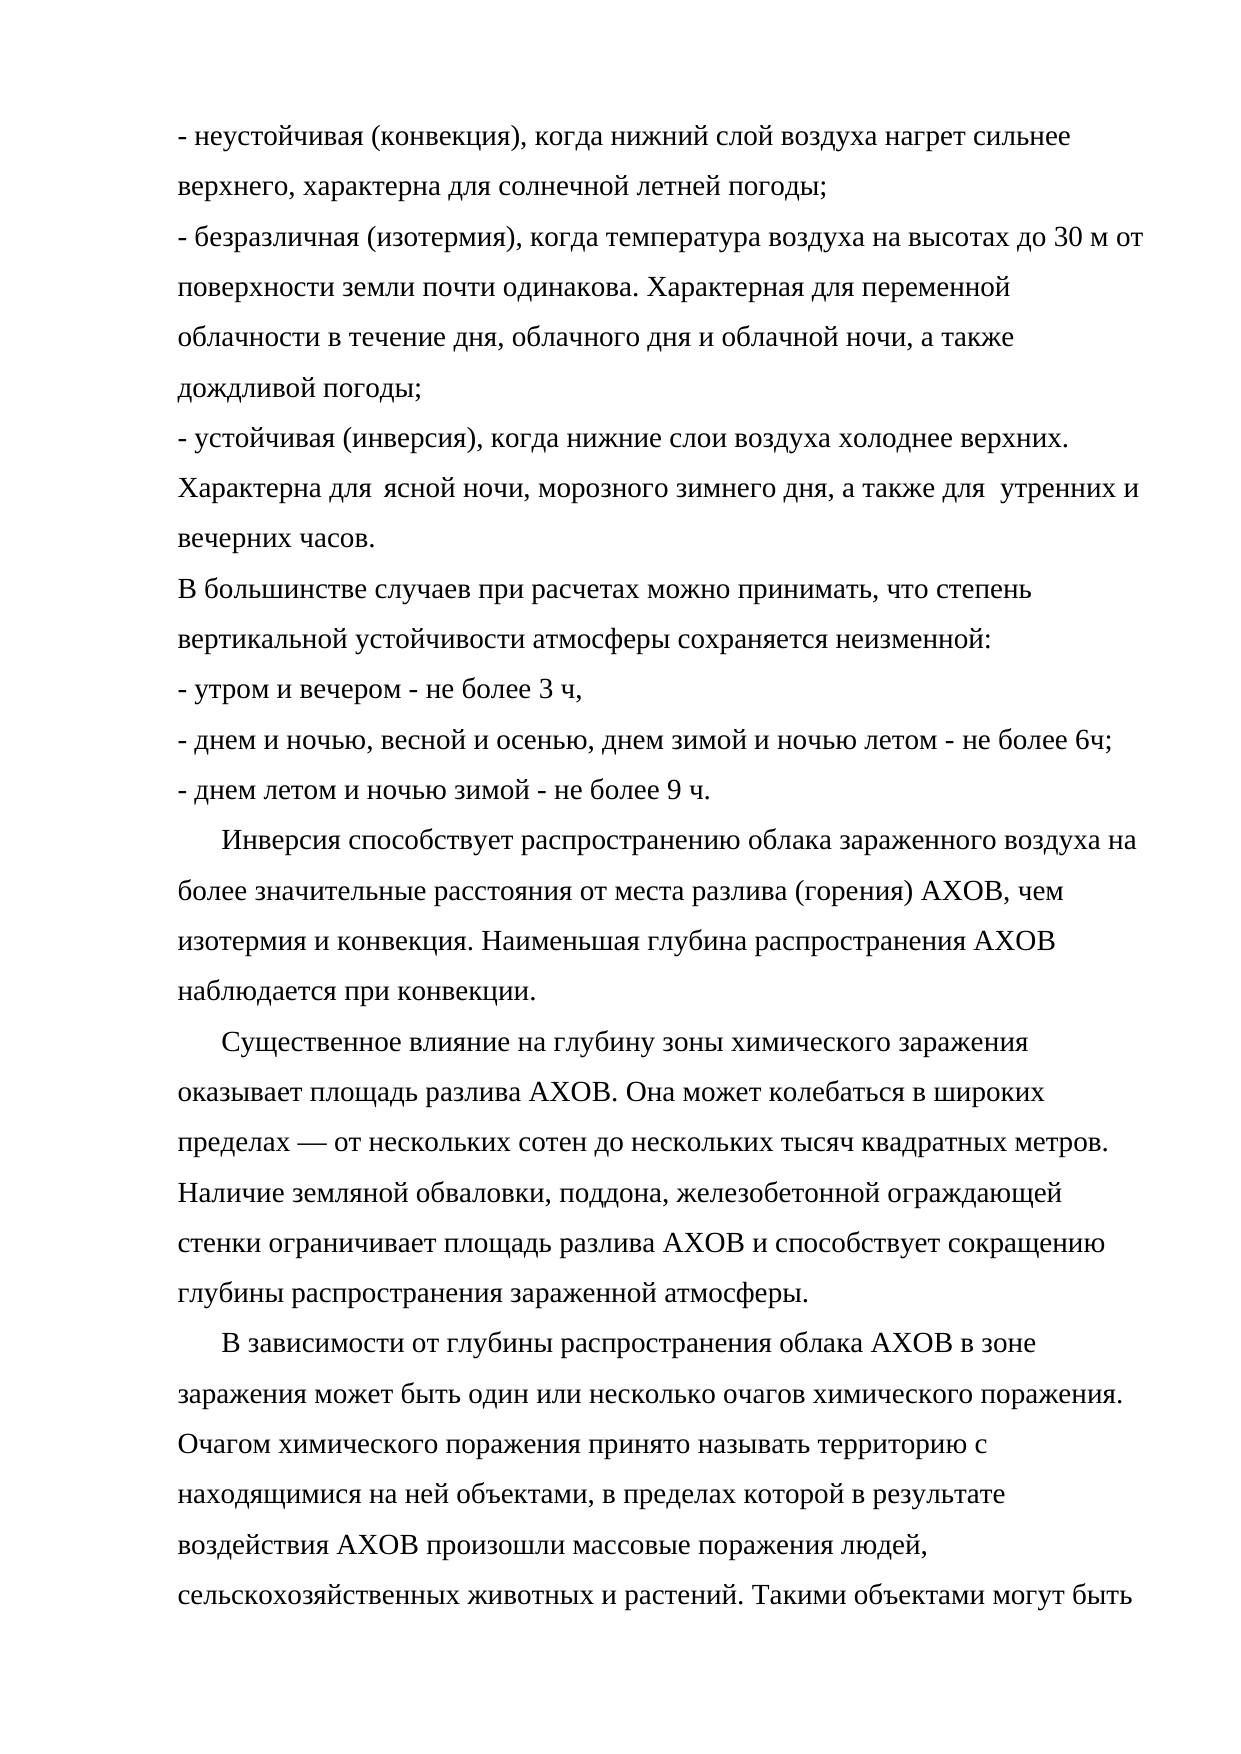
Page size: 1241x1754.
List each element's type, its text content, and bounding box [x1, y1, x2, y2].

text - утром и вечером - не более 3 ч, [177, 672, 1152, 705]
text Существенное влияние на глубину зоны химического заражения оказывает площадь разлива АХОВ. Она может колебаться в широких пределах — от нескольких сотен до нескольких тысяч квадратных метров. Наличие земляной обваловки, поддона, железобетонной ограждающей стенки ограничивает площадь разлива АХОВ и способствует сокращению глубины распространения зараженной атмосферы. [177, 1024, 1152, 1309]
text В большинстве случаев при расчетах можно принимать, что степень вертикальной устойчивости атмосферы сохраняется неизменной: [177, 571, 1152, 655]
text - днем летом и ночью зимой - не более 9 ч. [177, 772, 1152, 806]
text - устойчивая (инверсия), когда нижние слои воздуха холоднее верхних. Характерна для ясной ночи, морозного зимнего дня, а также для утренних и вечерних часов. [177, 420, 1152, 554]
text - днем и ночью, весной и осенью, днем зимой и ночью летом - не более 6ч; [177, 722, 1152, 755]
text - безразличная (изотермия), когда температура воздуха на высотах до от поверхности земли почти одинакова. Характерная для переменной облачности в течение дня, облачного дня и облачной ночи, а также дождливой погоды; [177, 219, 1152, 403]
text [177, 1326, 1152, 1611]
text - неустойчивая (конвекция), когда нижний слой воздуха нагрет сильнее верхнего, характерна для солнечной летней погоды; [177, 118, 1152, 202]
text Инверсия способствует распространению облака зараженного воздуха на более значительные расстояния от места разлива (горения) АХОВ, чем изотермия и конвекция. Наименьшая глубина распространения АХОВ наблюдается при конвекции. [177, 822, 1152, 1007]
